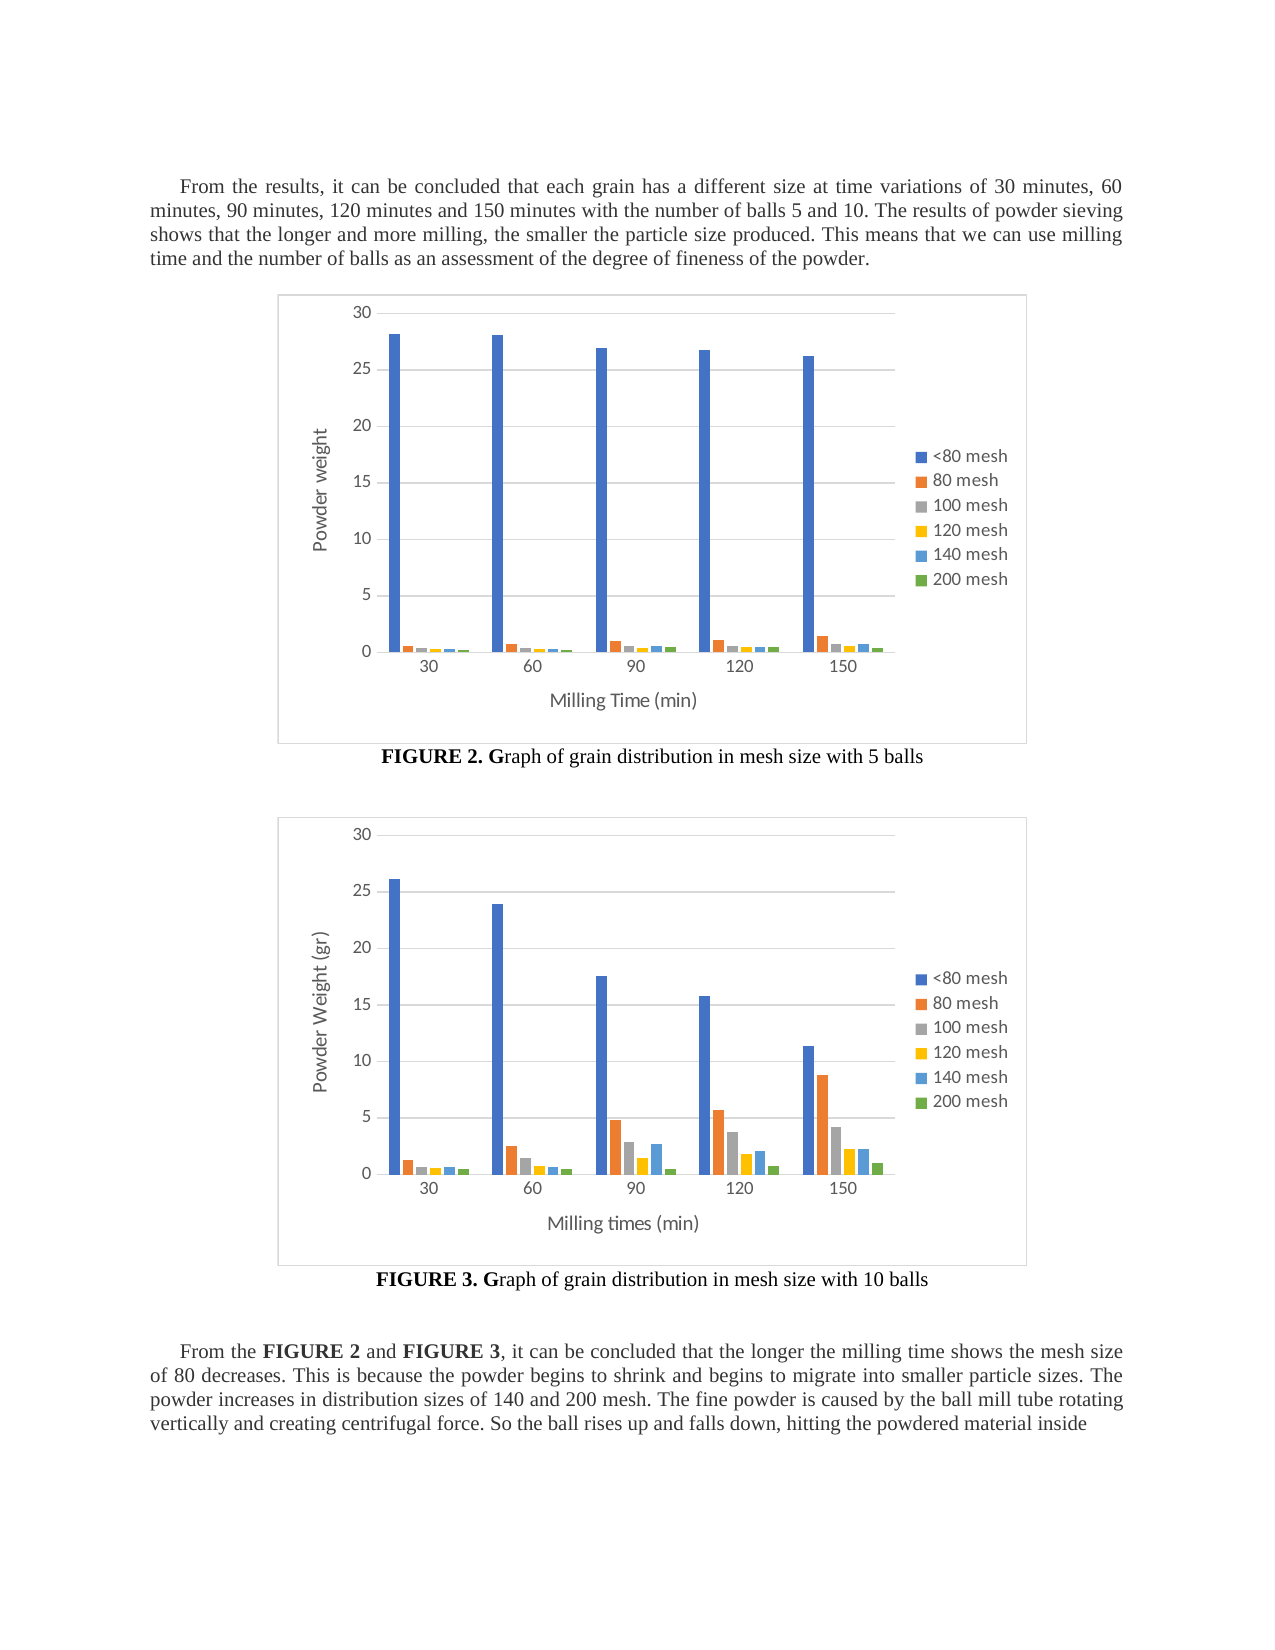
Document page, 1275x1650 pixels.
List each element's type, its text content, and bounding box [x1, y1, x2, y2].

text From the FIGURE 2 and FIGURE 3, it can be concluded that the longer the milling time shows the mesh size of 80 decreases. This is because the powder begins to shrink and begins to migrate into smaller particle sizes. The powder increases in distribution sizes of 140 and 200 mesh. The fine powder is caused by the ball mill tube rotating vertically and creating centrifugal force. So the ball rises up and falls down, hitting the powdered material inside [150, 1339, 1125, 1435]
text FIGURE 2. Graph of grain distribution in mesh size with 5 balls [150, 744, 1125, 768]
text From the results, it can be concluded that each grain has a different size at time variations of 30 minutes, 60 minutes, 90 minutes, 120 minutes and 150 minutes with the number of balls 5 and 10. The results of powder sieving shows that the longer and more milling, the smaller the particle size produced. This means that we can use milling time and the number of balls as an assessment of the degree of fineness of the powder. [150, 174, 1125, 270]
text FIGURE 3. Graph of grain distribution in mesh size with 10 balls [150, 1267, 1125, 1291]
